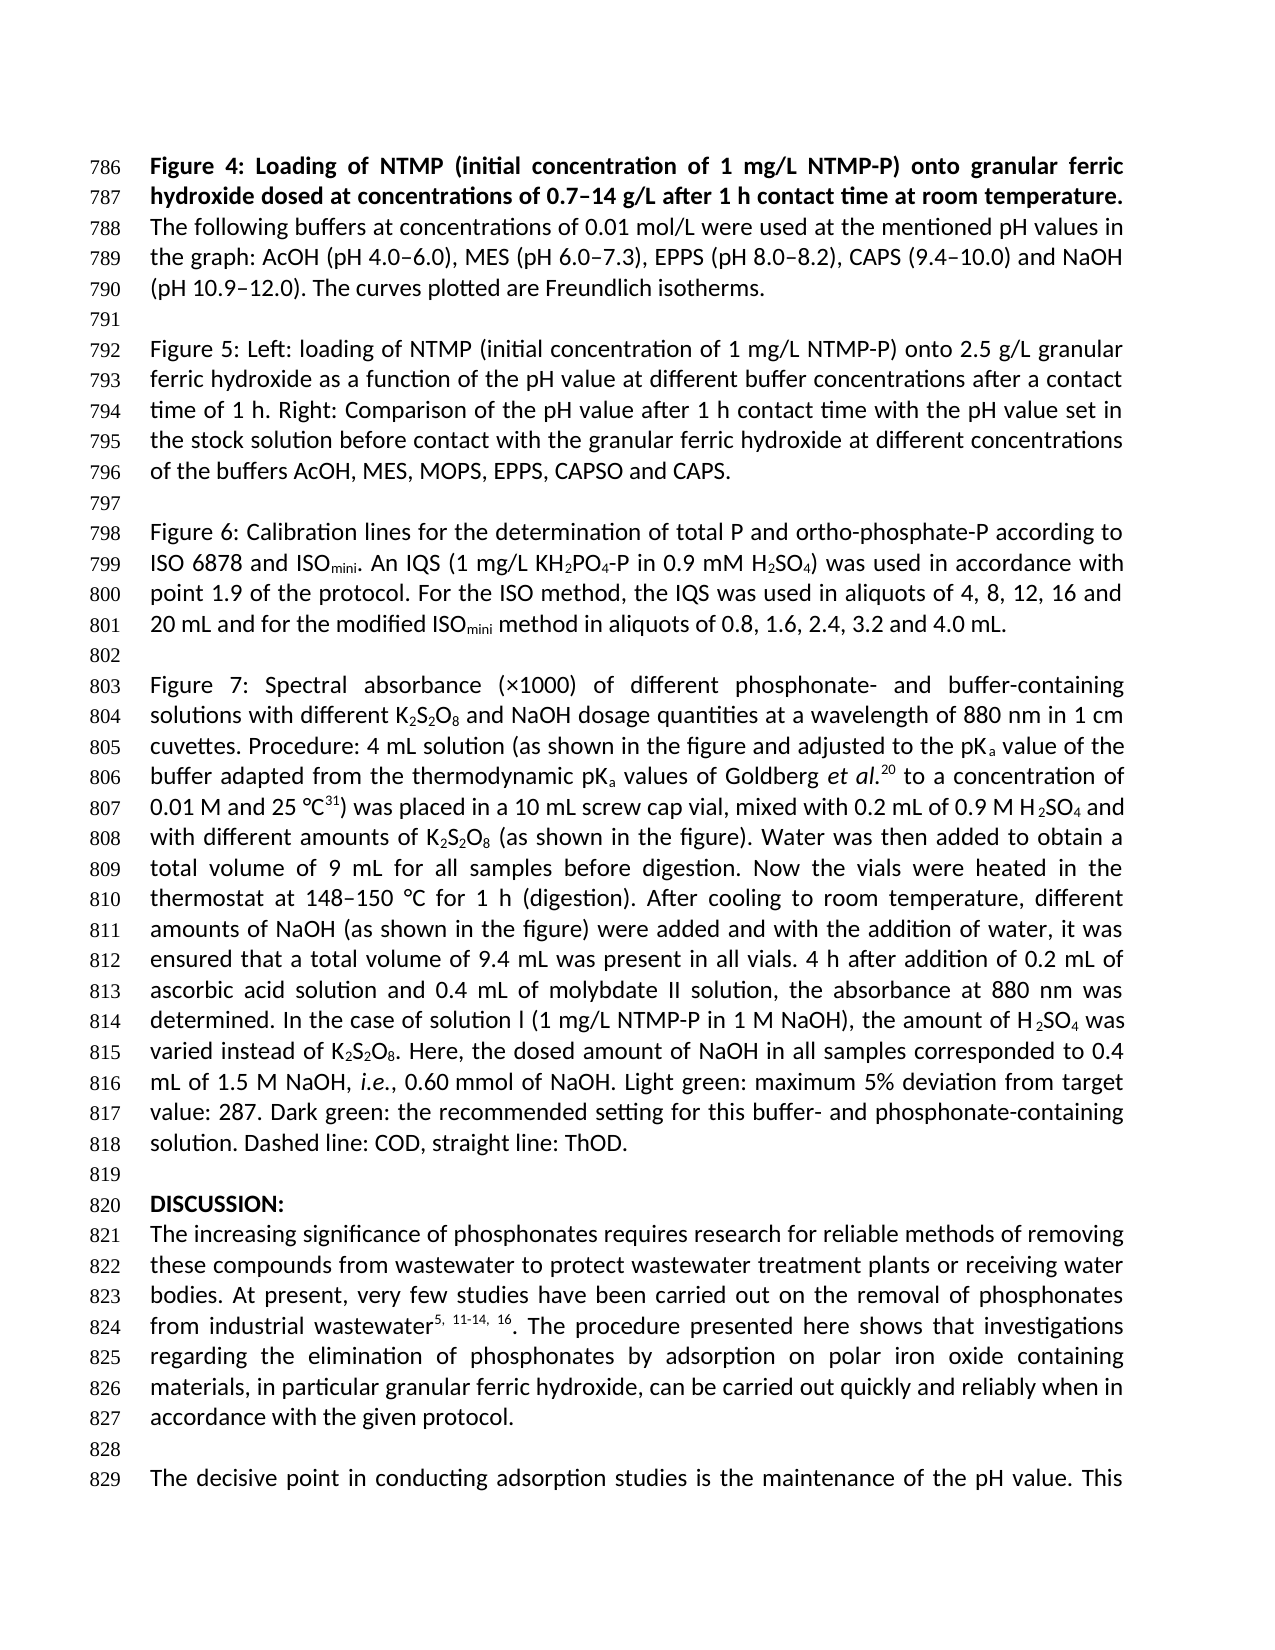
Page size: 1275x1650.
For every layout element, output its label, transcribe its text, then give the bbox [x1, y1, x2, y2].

text DISCUSSION: [150, 1188, 1125, 1218]
text Figure 7: Spectral absorbance (×1000) of different phosphonate- and buffer-containing solutions with different K2S2O8 and NaOH dosage quantities at a wavelength of 880 nm in 1 cm cuvettes. Procedure: 4 mL solution (as shown in the figure and adjusted to the pKa value of the buffer adapted from the thermodynamic pKa values of Goldberg et al.20 to a concentration of 0.01 M and 25 °C31) was placed in a 10 mL screw cap vial, mixed with 0.2 mL of 0.9 M H2SO4 and with different amounts of K2S2O8 (as shown in the figure). Water was then added to obtain a total volume of 9 mL for all samples before digestion. Now the vials were heated in the thermostat at 148–150 °C for 1 h (digestion). After cooling to room temperature, different amounts of NaOH (as shown in the figure) were added and with the addition of water, it was ensured that a total volume of 9.4 mL was present in all vials. 4 h after addition of 0.2 mL of ascorbic acid solution and 0.4 mL of molybdate II solution, the absorbance at 880 nm was determined. In the case of solution l (1 mg/L NTMP-P in 1 M NaOH), the amount of H2SO4 was varied instead of K2S2O8. Here, the dosed amount of NaOH in all samples corresponded to 0.4 mL of 1.5 M NaOH, i.e., 0.60 mmol of NaOH. Light green: maximum 5% deviation from target value: 287. Dark green: the recommended setting for this buffer- and phosphonate-containing solution. Dashed line: COD, straight line: ThOD. [150, 669, 1125, 1157]
text Figure 6: Calibration lines for the determination of total P and ortho-phosphate-P according to ISO 6878 and ISOmini. An IQS (1 mg/L KH2PO4-P in 0.9 mM H2SO4) was used in accordance with point 1.9 of the protocol. For the ISO method, the IQS was used in aliquots of 4, 8, 12, 16 and 20 mL and for the modified ISOmini method in aliquots of 0.8, 1.6, 2.4, 3.2 and 4.0 mL. [150, 516, 1125, 638]
text The increasing significance of phosphonates requires research for reliable methods of removing these compounds from wastewater to protect wastewater treatment plants or receiving water bodies. At present, very few studies have been carried out on the removal of phosphonates from industrial wastewater5, 11-14, 16. The procedure presented here shows that investigations regarding the elimination of phosphonates by adsorption on polar iron oxide containing materials, in particular granular ferric hydroxide, can be carried out quickly and reliably when in accordance with the given protocol. [150, 1218, 1125, 1432]
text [150, 1462, 1125, 1493]
text Figure 5: Left: loading of NTMP (initial concentration of 1 mg/L NTMP-P) onto 2.5 g/L granular ferric hydroxide as a function of the pH value at different buffer concentrations after a contact time of 1 h. Right: Comparison of the pH value after 1 h contact time with the pH value set in the stock solution before contact with the granular ferric hydroxide at different concentrations of the buffers AcOH, MES, MOPS, EPPS, CAPSO and CAPS. [150, 333, 1125, 486]
text Figure 4: Loading of NTMP (initial concentration of 1 mg/L NTMP-P) onto granular ferric hydroxide dosed at concentrations of 0.7–14 g/L after 1 h contact time at room temperature. The following buffers at concentrations of 0.01 mol/L were used at the mentioned pH values in the graph: AcOH (pH 4.0–6.0), MES (pH 6.0–7.3), EPPS (pH 8.0–8.2), CAPS (9.4–10.0) and NaOH (pH 10.9–12.0). The curves plotted are Freundlich isotherms. [150, 150, 1125, 303]
